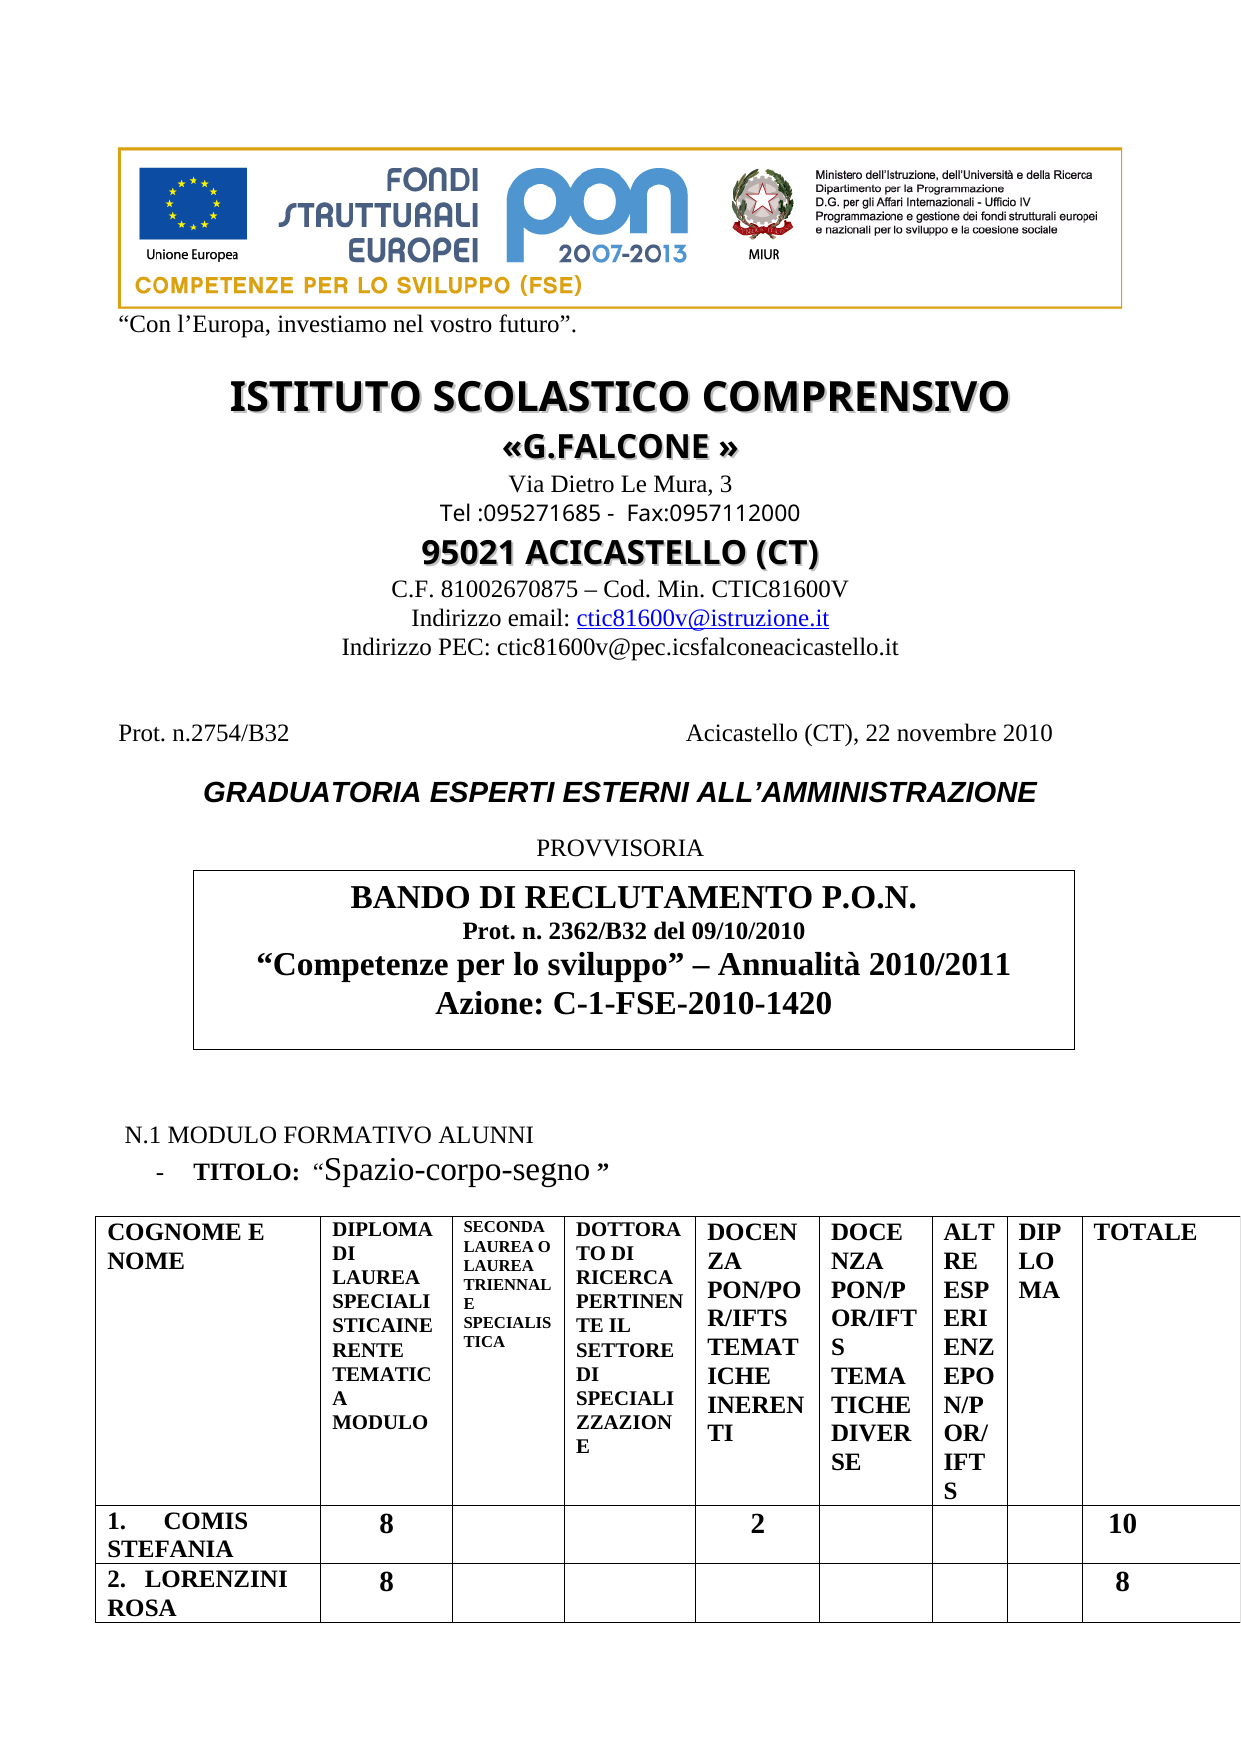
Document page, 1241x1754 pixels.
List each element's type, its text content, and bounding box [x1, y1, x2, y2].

subtitle ISTITUTO SCOLASTICO COMPRENSIVO [118, 366, 1122, 423]
table_header DIPLOMA DI LAUREA SPECIALISTICAINERENTE TEMATICA MODULO [321, 1217, 452, 1505]
text N.1 MODULO FORMATIVO ALUNNI [118, 1120, 1122, 1149]
table_cell [820, 1564, 932, 1622]
text 95021 ACICASTELLO (CT) [118, 529, 1122, 574]
table_cell [933, 1564, 1007, 1622]
table_cell [565, 1506, 695, 1563]
table_header SECONDA LAUREA O LAUREA TRIENNALE SPECIALISTICA [453, 1217, 564, 1505]
text Prot. n.2754/B32 Acicastello (CT), 22 novembre 2010 [118, 718, 1122, 747]
table_cell 1. COMIS STEFANIA [96, 1506, 320, 1563]
text Tel :095271685 - Fax:0957112000 [118, 497, 1122, 529]
text Via Dietro Le Mura, 3 [118, 469, 1122, 497]
text “Con l’Europa, investiamo nel vostro futuro”. [118, 309, 1122, 338]
table_cell 2 [696, 1506, 819, 1563]
table_header DOCENZA PON/POR/IFTS TEMATICHE INERENTI [696, 1217, 819, 1505]
table_cell [696, 1564, 819, 1622]
table_cell [1008, 1564, 1082, 1622]
table_header DOTTORATO DI RICERCA PERTINENTE IL SETTORE DI SPECIALIZZAZIONE [565, 1217, 695, 1505]
text Indirizzo email: ctic81600v@istruzione.it [118, 603, 1122, 632]
list TITOLO: “Spazio-corpo-segno ” [156, 1149, 1122, 1187]
table_cell 8 [321, 1564, 452, 1622]
subtitle «G.FALCONE » [118, 423, 1122, 469]
picture [118, 147, 1123, 309]
table_header ALTRE ESPERIENZEPON/POR/IFTS [933, 1217, 1007, 1505]
table_cell 10 [1083, 1506, 1240, 1563]
text C.F. 81002670875 – Cod. Min. CTIC81600V [118, 574, 1122, 603]
table_header DOCENZA PON/POR/IFTS TEMATICHE DIVERSE [820, 1217, 932, 1505]
table_cell [933, 1506, 1007, 1563]
table_header DIPLOMA [1008, 1217, 1082, 1505]
text Indirizzo PEC: ctic81600v@pec.icsfalconeacicastello.it [118, 632, 1122, 660]
table_cell 8 [1083, 1564, 1240, 1622]
text PROVVISORIA [118, 833, 1122, 862]
table_cell [453, 1506, 564, 1563]
table_cell 8 [321, 1506, 452, 1563]
table_cell [820, 1506, 932, 1563]
table_cell 2. LORENZINI ROSA [96, 1564, 320, 1622]
text GRADUATORIA ESPERTI ESTERNI ALL’AMMINISTRAZIONE [118, 775, 1122, 809]
table_header COGNOME E NOME [96, 1217, 320, 1505]
table_cell [1008, 1506, 1082, 1563]
table_cell [565, 1564, 695, 1622]
table_header TOTALE [1083, 1217, 1240, 1505]
table_cell [453, 1564, 564, 1622]
